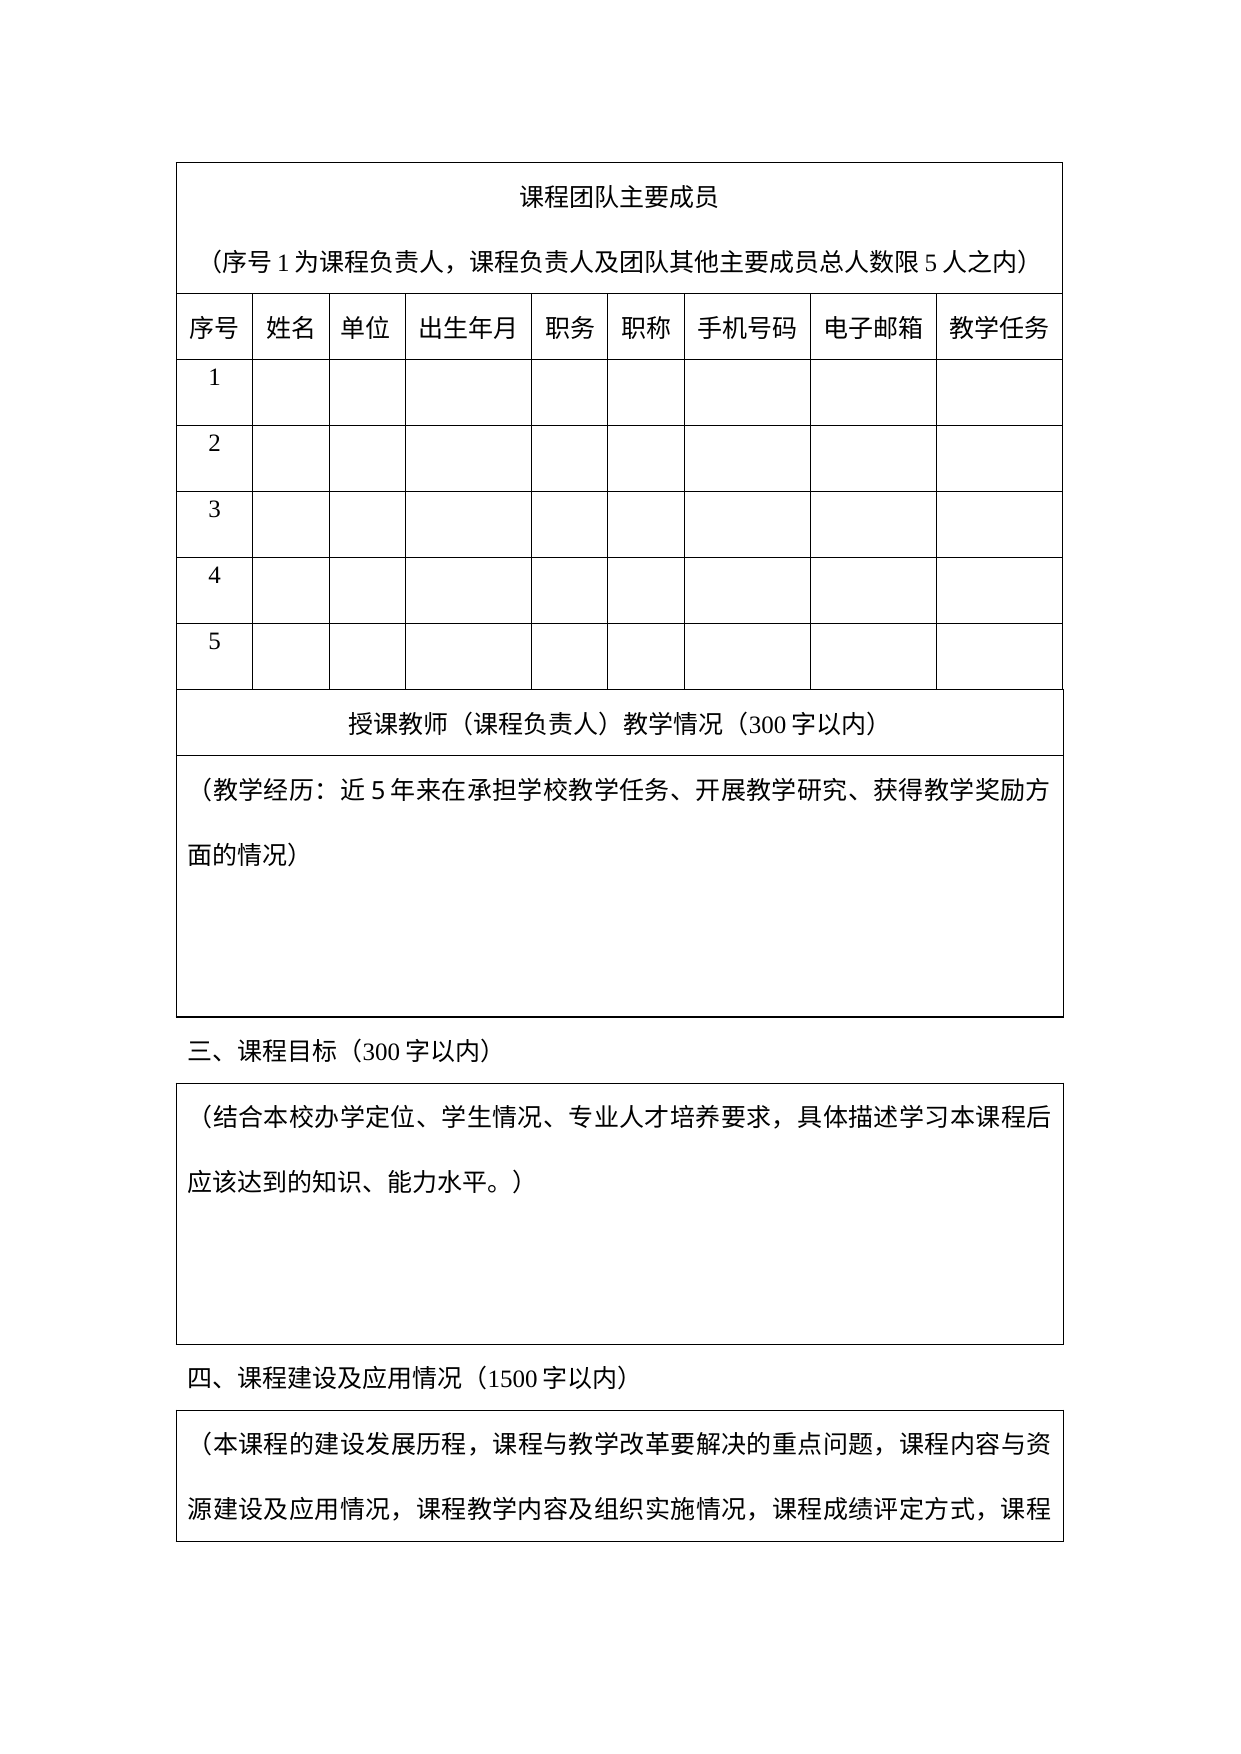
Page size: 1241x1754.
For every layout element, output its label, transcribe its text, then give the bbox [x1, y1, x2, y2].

table_cell [937, 624, 1062, 689]
table_cell [608, 360, 684, 425]
table_cell 序号 [177, 294, 252, 359]
table_cell （教学经历：近5年来在承担学校教学任务、开展教学研究、获得教学奖励方面的情况） [177, 756, 1063, 1016]
table_cell [937, 360, 1062, 425]
table_cell [532, 426, 607, 491]
table_cell [253, 624, 329, 689]
table_cell [532, 360, 607, 425]
table_cell 职称 [608, 294, 684, 359]
table_cell [608, 492, 684, 557]
table_cell [685, 360, 810, 425]
table_cell [406, 492, 531, 557]
table_cell 出生年月 [406, 294, 531, 359]
table_cell [532, 558, 607, 623]
table_cell [406, 426, 531, 491]
table_cell 姓名 [253, 294, 329, 359]
table_cell [685, 426, 810, 491]
table_cell 3 [177, 492, 252, 557]
table_cell [253, 492, 329, 557]
table_cell [406, 558, 531, 623]
table_cell 4 [177, 558, 252, 623]
table_cell [608, 426, 684, 491]
table_cell 5 [177, 624, 252, 689]
table_cell [406, 624, 531, 689]
table_cell [685, 492, 810, 557]
table_header （结合本校办学定位、学生情况、专业人才培养要求，具体描述学习本课程后应该达到的知识、能力水平。） [177, 1084, 1063, 1343]
table_cell 授课教师（课程负责人）教学情况（300字以内） [177, 690, 1063, 755]
table_cell [937, 492, 1062, 557]
list 课程目标（300字以内） [187, 1018, 1053, 1082]
table_cell [532, 624, 607, 689]
table_cell 2 [177, 426, 252, 491]
table_cell [811, 558, 936, 623]
table_cell [608, 624, 684, 689]
table_cell [811, 624, 936, 689]
table_cell 单位 [330, 294, 405, 359]
table_cell [330, 360, 405, 425]
table_cell [406, 360, 531, 425]
table_header 课程团队主要成员 （序号1为课程负责人，课程负责人及团队其他主要成员总人数限5人之内） [177, 163, 1062, 293]
table_cell [330, 624, 405, 689]
table_cell [811, 492, 936, 557]
table_cell 手机号码 [685, 294, 810, 359]
table_cell 职务 [532, 294, 607, 359]
table_cell [811, 360, 936, 425]
table_cell [253, 360, 329, 425]
table_cell [330, 492, 405, 557]
table_cell [811, 426, 936, 491]
list 课程建设及应用情况（1500字以内） [187, 1345, 1053, 1409]
table_cell [937, 558, 1062, 623]
table_cell [330, 426, 405, 491]
table_cell [532, 492, 607, 557]
table_cell [608, 558, 684, 623]
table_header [177, 1411, 1063, 1541]
table_cell [685, 558, 810, 623]
table_cell [253, 558, 329, 623]
table_cell [685, 624, 810, 689]
table_cell [330, 558, 405, 623]
table_cell [253, 426, 329, 491]
table_cell 教学任务 [937, 294, 1062, 359]
table_cell 电子邮箱 [811, 294, 936, 359]
table_cell 1 [177, 360, 252, 425]
table_cell [937, 426, 1062, 491]
